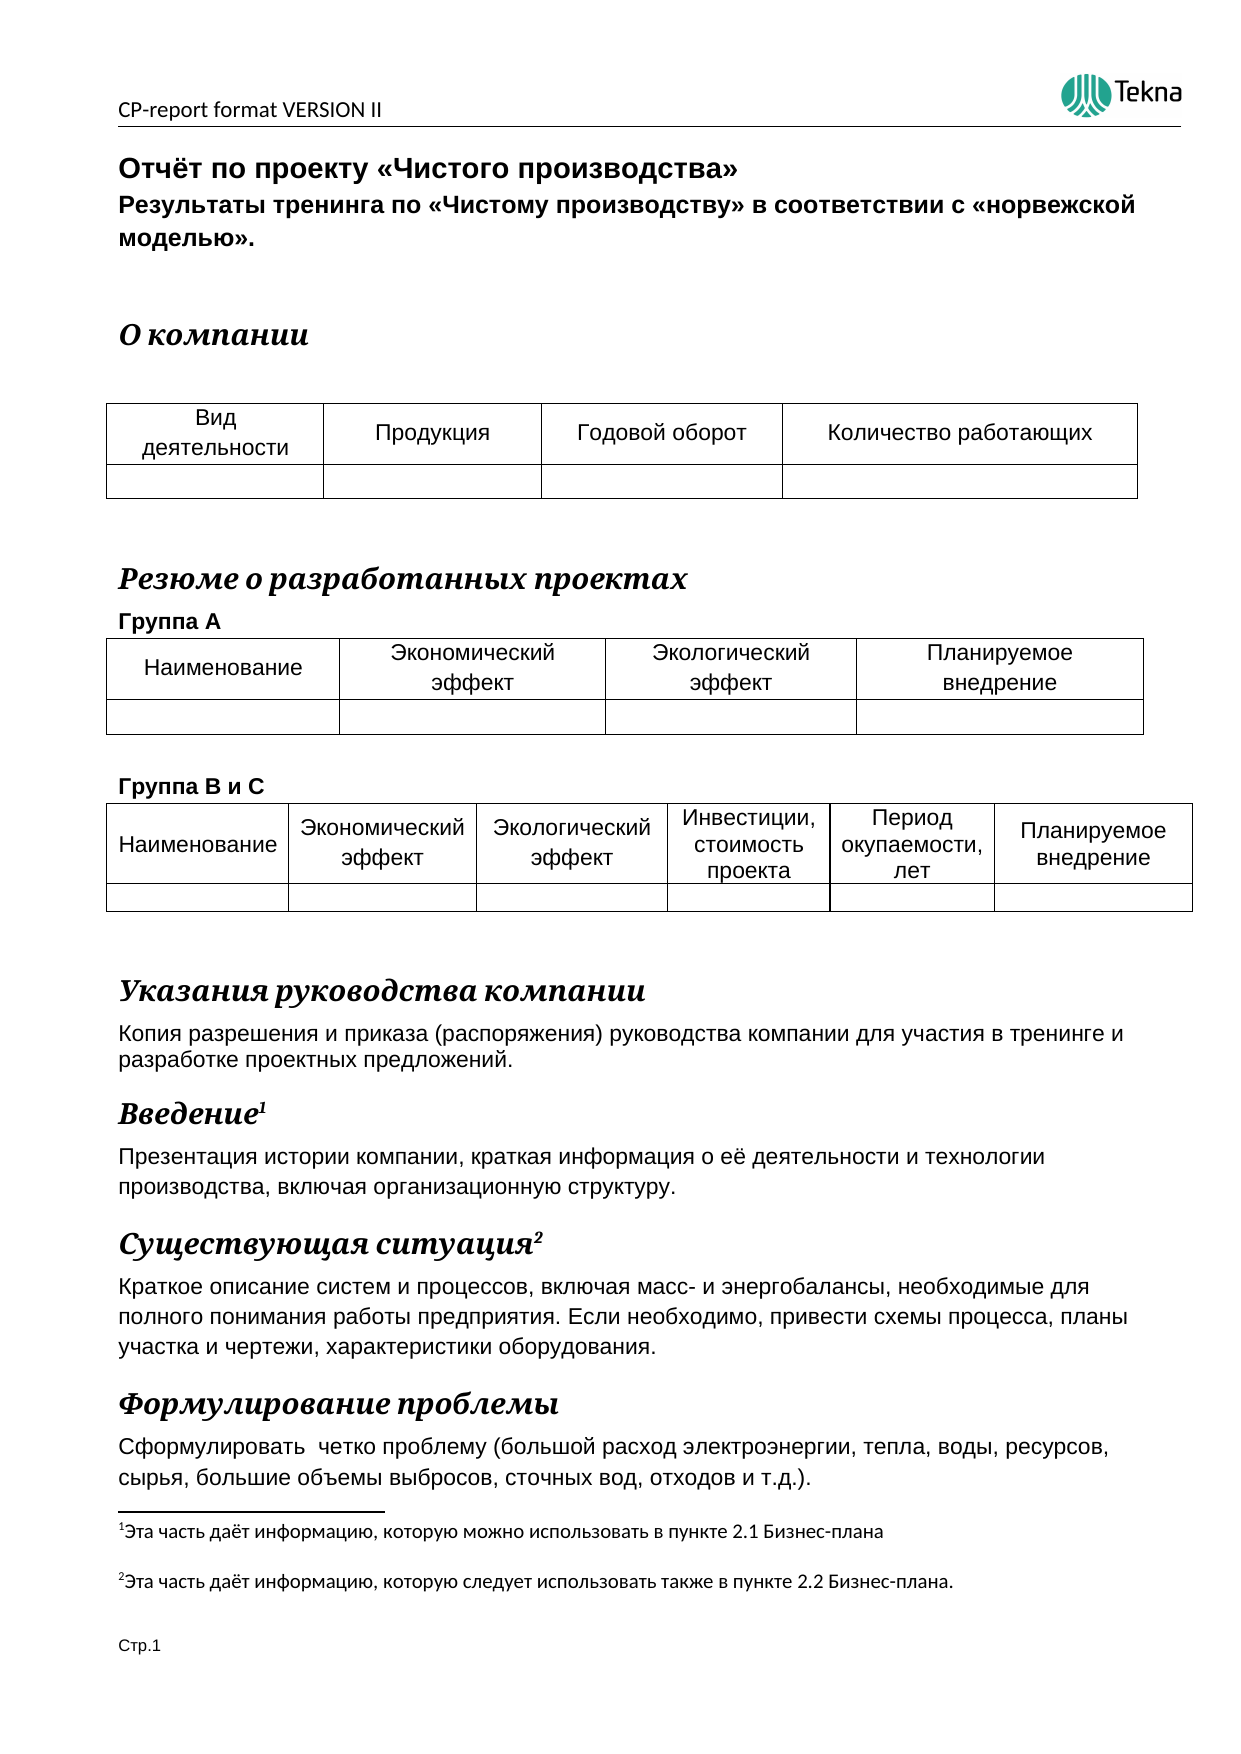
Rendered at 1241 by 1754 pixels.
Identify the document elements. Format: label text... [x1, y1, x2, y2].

picture [1060, 73, 1182, 118]
subtitle Формулирование проблемы [118, 1388, 1181, 1422]
table_cell [107, 700, 339, 733]
table_header Планируемое внедрение [857, 639, 1143, 699]
table_cell [995, 884, 1192, 911]
table_cell [606, 700, 856, 733]
text Группа A [118, 608, 1181, 634]
table_cell [289, 884, 476, 911]
text Краткое описание систем и процессов, включая масс- и энергобалансы, необходимые для полного понимания работы предприятия. Если необходимо, привести схемы процесса, планы участка и чертежи, характеристики оборудования. [118, 1273, 1181, 1359]
table_cell [668, 884, 829, 911]
table_cell [477, 884, 667, 911]
subtitle Существующая ситуация [118, 1228, 1181, 1262]
table_header Экономический эффект [289, 804, 476, 883]
text Копия разрешения и приказа (распоряжения) руководства компании для участия в тренинге и разработке проектных предложений. [118, 1020, 1181, 1073]
text Сформулировать четко проблему (большой расход электроэнергии, тепла, воды, ресурсов, сырья, большие объемы выбросов, сточных вод, отходов и т.д.). [118, 1433, 1181, 1490]
table_header Экологический эффект [477, 804, 667, 883]
table_cell [340, 700, 605, 733]
subtitle О компании [118, 319, 1181, 353]
table_cell [324, 465, 541, 498]
subtitle Резюме о разработанных проектах [118, 563, 1181, 596]
subtitle Введение [118, 1098, 1181, 1131]
table_header Наименование [107, 639, 339, 699]
table_header Период окупаемости, лет [831, 804, 994, 883]
table_cell [107, 884, 288, 911]
text Результаты тренинга по «Чистому производству» в соответствии с «норвежской моделью». [118, 190, 1181, 252]
table_header Планируемое внедрение [995, 804, 1192, 883]
text Отчёт по проекту «Чистого производства» [118, 151, 1181, 185]
table_header Наименование [107, 804, 288, 883]
table_header Экономический эффект [340, 639, 605, 699]
table_cell [542, 465, 782, 498]
table_header Инвестиции, стоимость проекта [668, 804, 829, 883]
table_header Вид деятельности [107, 404, 323, 464]
table_header Количество работающих [783, 404, 1137, 464]
table_cell [107, 465, 323, 498]
table_header Экологический эффект [606, 639, 856, 699]
table_cell [783, 465, 1137, 498]
table_cell [831, 884, 994, 911]
table_cell [857, 700, 1143, 733]
text Группа B и C [118, 773, 1181, 799]
table_header Годовой оборот [542, 404, 782, 464]
text Презентация истории компании, краткая информация о её деятельности и технологии производства, включая организационную структуру. [118, 1143, 1181, 1199]
table_header Продукция [324, 404, 541, 464]
subtitle Указания руководства компании [118, 975, 1181, 1009]
